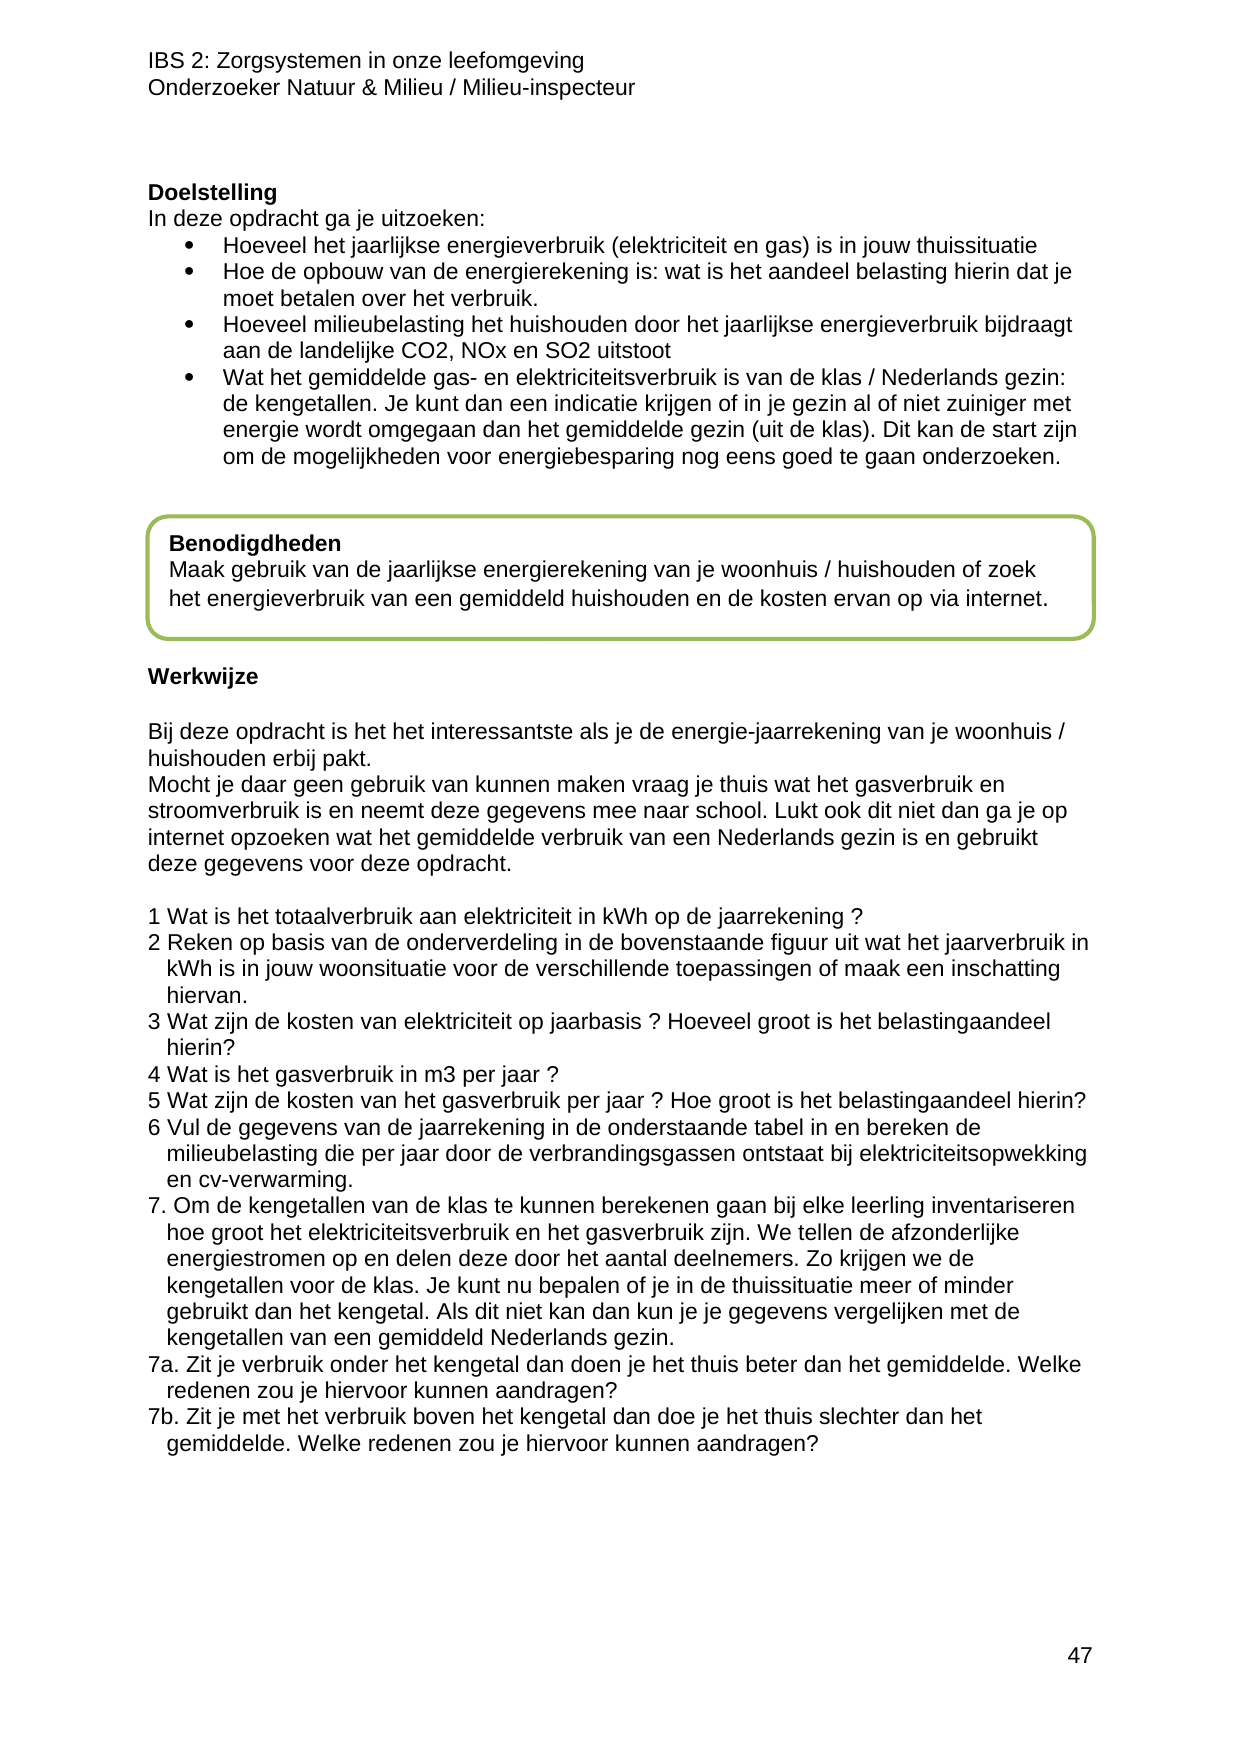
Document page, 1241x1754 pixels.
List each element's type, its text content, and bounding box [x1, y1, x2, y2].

text 7. Om de kengetallen van de klas te kunnen berekenen gaan bij elke leerling inventariseren hoe groot het elektriciteitsverbruik en het gasverbruik zijn. We tellen de afzonderlijke energiestromen op en delen deze door het aantal deelnemers. Zo krijgen we de kengetallen voor de klas. Je kunt nu bepalen of je in de thuissituatie meer of minder gebruikt dan het kengetal. Als dit niet kan dan kun je je gegevens vergelijken met de kengetallen van een gemiddeld Nederlands gezin. [148, 1192, 1093, 1351]
text 7b. Zit je met het verbruik boven het kengetal dan doe je het thuis slechter dan het gemiddelde. Welke redenen zou je hiervoor kunnen aandragen? [148, 1403, 1093, 1456]
text Mocht je daar geen gebruik van kunnen maken vraag je thuis wat het gasverbruik en stroomverbruik is en neemt deze gegevens mee naar school. Lukt ook dit niet dan ga je op internet opzoeken wat het gemiddelde verbruik van een Nederlands gezin is en gebruikt deze gegevens voor deze opdracht. [148, 771, 1093, 876]
text Werkwijze [148, 663, 1093, 689]
text In deze opdracht ga je uitzoeken: [148, 205, 1093, 232]
text 3 Wat zijn de kosten van elektriciteit op jaarbasis ? Hoeveel groot is het belastingaandeel hierin? [148, 1008, 1093, 1061]
text 2 Reken op basis van de onderverdeling in de bovenstaande figuur uit wat het jaarverbruik in kWh is in jouw woonsituatie voor de verschillende toepassingen of maak een inschatting hiervan. [148, 929, 1093, 1008]
text 5 Wat zijn de kosten van het gasverbruik per jaar ? Hoe groot is het belastingaandeel hierin? [148, 1087, 1093, 1113]
list Wat het gemiddelde gas- en elektriciteitsverbruik is van de klas / Nederlands gezin: de kengetallen. Je kunt dan een indicatie krijgen of in je gezin al of niet zuiniger met energie wordt omgegaan dan het gemiddelde gezin (uit de klas). Dit kan de start zijn om de mogelijkheden voor energiebesparing nog eens goed te gaan onderzoeken. [185, 363, 1093, 469]
list Hoe de opbouw van de energierekening is: wat is het aandeel belasting hierin dat je moet betalen over het verbruik. [185, 258, 1093, 311]
list Hoeveel milieubelasting het huishouden door het jaarlijkse energieverbruik bijdraagt aan de landelijke CO2, NOx en SO2 uitstoot [185, 311, 1093, 363]
text 1 Wat is het totaalverbruik aan elektriciteit in kWh op de jaarrekening ? [148, 903, 1093, 929]
text Bij deze opdracht is het het interessantste als je de energie-jaarrekening van je woonhuis / huishouden erbij pakt. [148, 718, 1093, 771]
text 4 Wat is het gasverbruik in m3 per jaar ? [148, 1061, 1093, 1087]
text 6 Vul de gegevens van de jaarrekening in de onderstaande tabel in en bereken de milieubelasting die per jaar door de verbrandingsgassen ontstaat bij elektriciteitsopwekking en cv-verwarming. [148, 1113, 1093, 1192]
list Hoeveel het jaarlijkse energieverbruik (elektriciteit en gas) is in jouw thuissituatie [185, 232, 1093, 258]
text 7a. Zit je verbruik onder het kengetal dan doen je het thuis beter dan het gemiddelde. Welke redenen zou je hiervoor kunnen aandragen? [148, 1351, 1093, 1403]
text Doelstelling [148, 179, 1093, 205]
